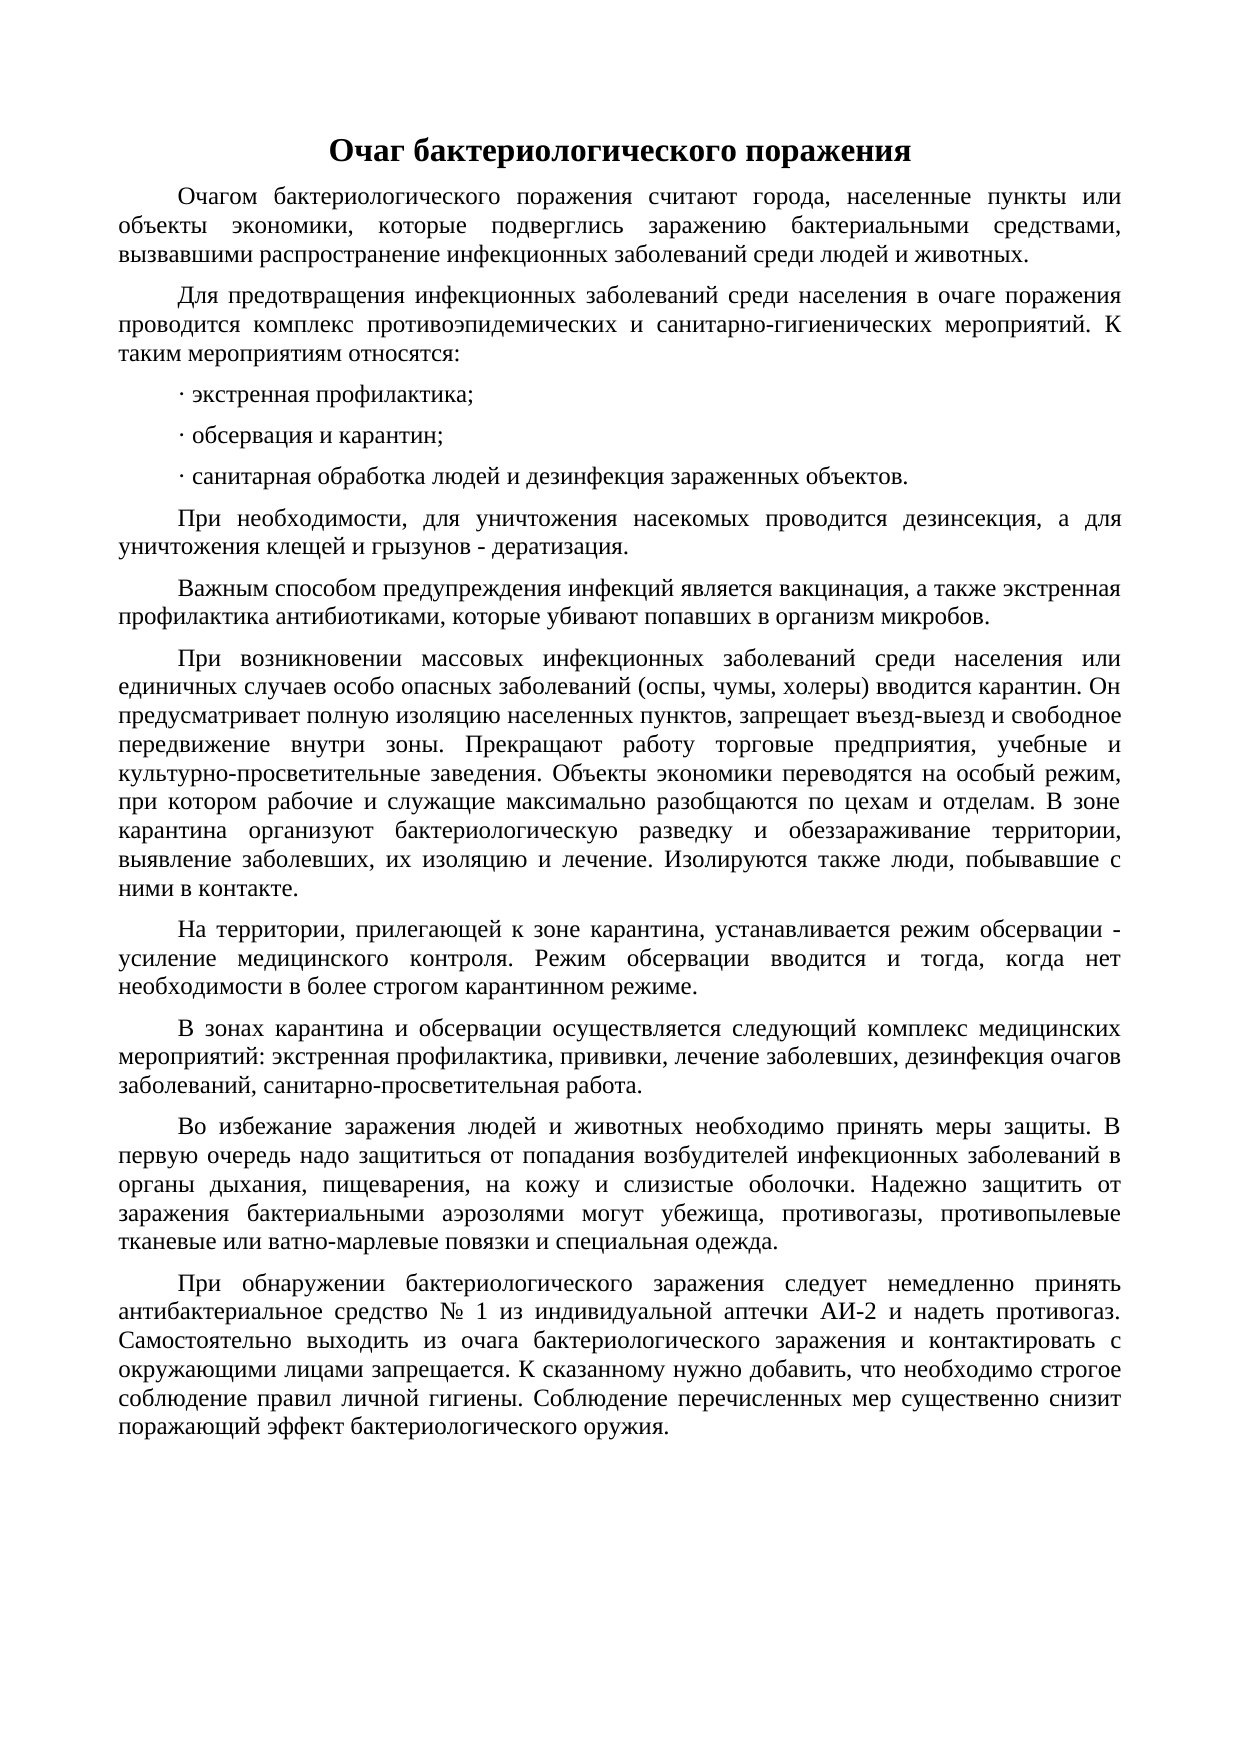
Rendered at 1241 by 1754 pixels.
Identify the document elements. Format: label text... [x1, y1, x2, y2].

text При обнаружении бактериологического заражения следует немедленно принять антибактериальное средство № 1 из индивидуальной аптечки АИ-2 и надеть противогаз. Самостоятельно выходить из очага бактериологического заражения и контактировать с окружающими лицами запрещается. К сказанному нужно добавить, что необходимо строгое соблюдение правил личной гигиены. Соблюдение перечисленных мер существенно снизит поражающий эффект бактериологического оружия. [118, 1268, 1122, 1440]
text Очаг бактериологического поражения [118, 131, 1122, 169]
text Для предотвращения инфекционных заболеваний среди населения в очаге поражения проводится комплекс противоэпидемических и санитарно-гигиенических мероприятий. К таким мероприятиям относятся: [118, 280, 1122, 366]
text При возникновении массовых инфекционных заболеваний среди населения или единичных случаев особо опасных заболеваний (оспы, чумы, холеры) вводится карантин. Он предусматривает полную изоляцию населенных пунктов, запрещает въезд-выезд и свободное передвижение внутри зоны. Прекращают работу торговые предприятия, учебные и культурно-просветительные заведения. Объекты экономики переводятся на особый режим, при котором рабочие и служащие максимально разобщаются по цехам и отделам. В зоне карантина организуют бактериологическую разведку и обеззараживание территории, выявление заболевших, их изоляцию и лечение. Изолируются также люди, побывавшие с ними в контакте. [118, 643, 1122, 901]
text · экстренная профилактика; [118, 379, 1122, 408]
text На территории, прилегающей к зоне карантина, устанавливается режим обсервации - усиление медицинского контроля. Режим обсервации вводится и тогда, когда нет необходимости в более строгом карантинном режиме. [118, 914, 1122, 1000]
text При необходимости, для уничтожения насекомых проводится дезинсекция, а для уничтожения клещей и грызунов - дератизация. [118, 503, 1122, 560]
text Очагом бактериологического поражения считают города, населенные пункты или объекты экономики, которые подверглись заражению бактериальными средствами, вызвавшими распространение инфекционных заболеваний среди людей и животных. [118, 181, 1122, 268]
text В зонах карантина и обсервации осуществляется следующий комплекс медицинских мероприятий: экстренная профилактика, прививки, лечение заболевших, дезинфекция очагов заболеваний, санитарно-просветительная работа. [118, 1013, 1122, 1099]
text Важным способом предупреждения инфекций является вакцинация, а также экстренная профилактика антибиотиками, которые убивают попавших в организм микробов. [118, 573, 1122, 630]
text Во избежание заражения людей и животных необходимо принять меры защиты. В первую очередь надо защититься от попадания возбудителей инфекционных заболеваний в органы дыхания, пищеварения, на кожу и слизистые оболочки. Надежно защитить от заражения бактериальными аэрозолями могут убежища, противогазы, противопылевые тканевые или ватно-марлевые повязки и специальная одежда. [118, 1111, 1122, 1255]
text · обсервация и карантин; [118, 420, 1122, 449]
text · санитарная обработка людей и дезинфекция зараженных объектов. [118, 461, 1122, 490]
